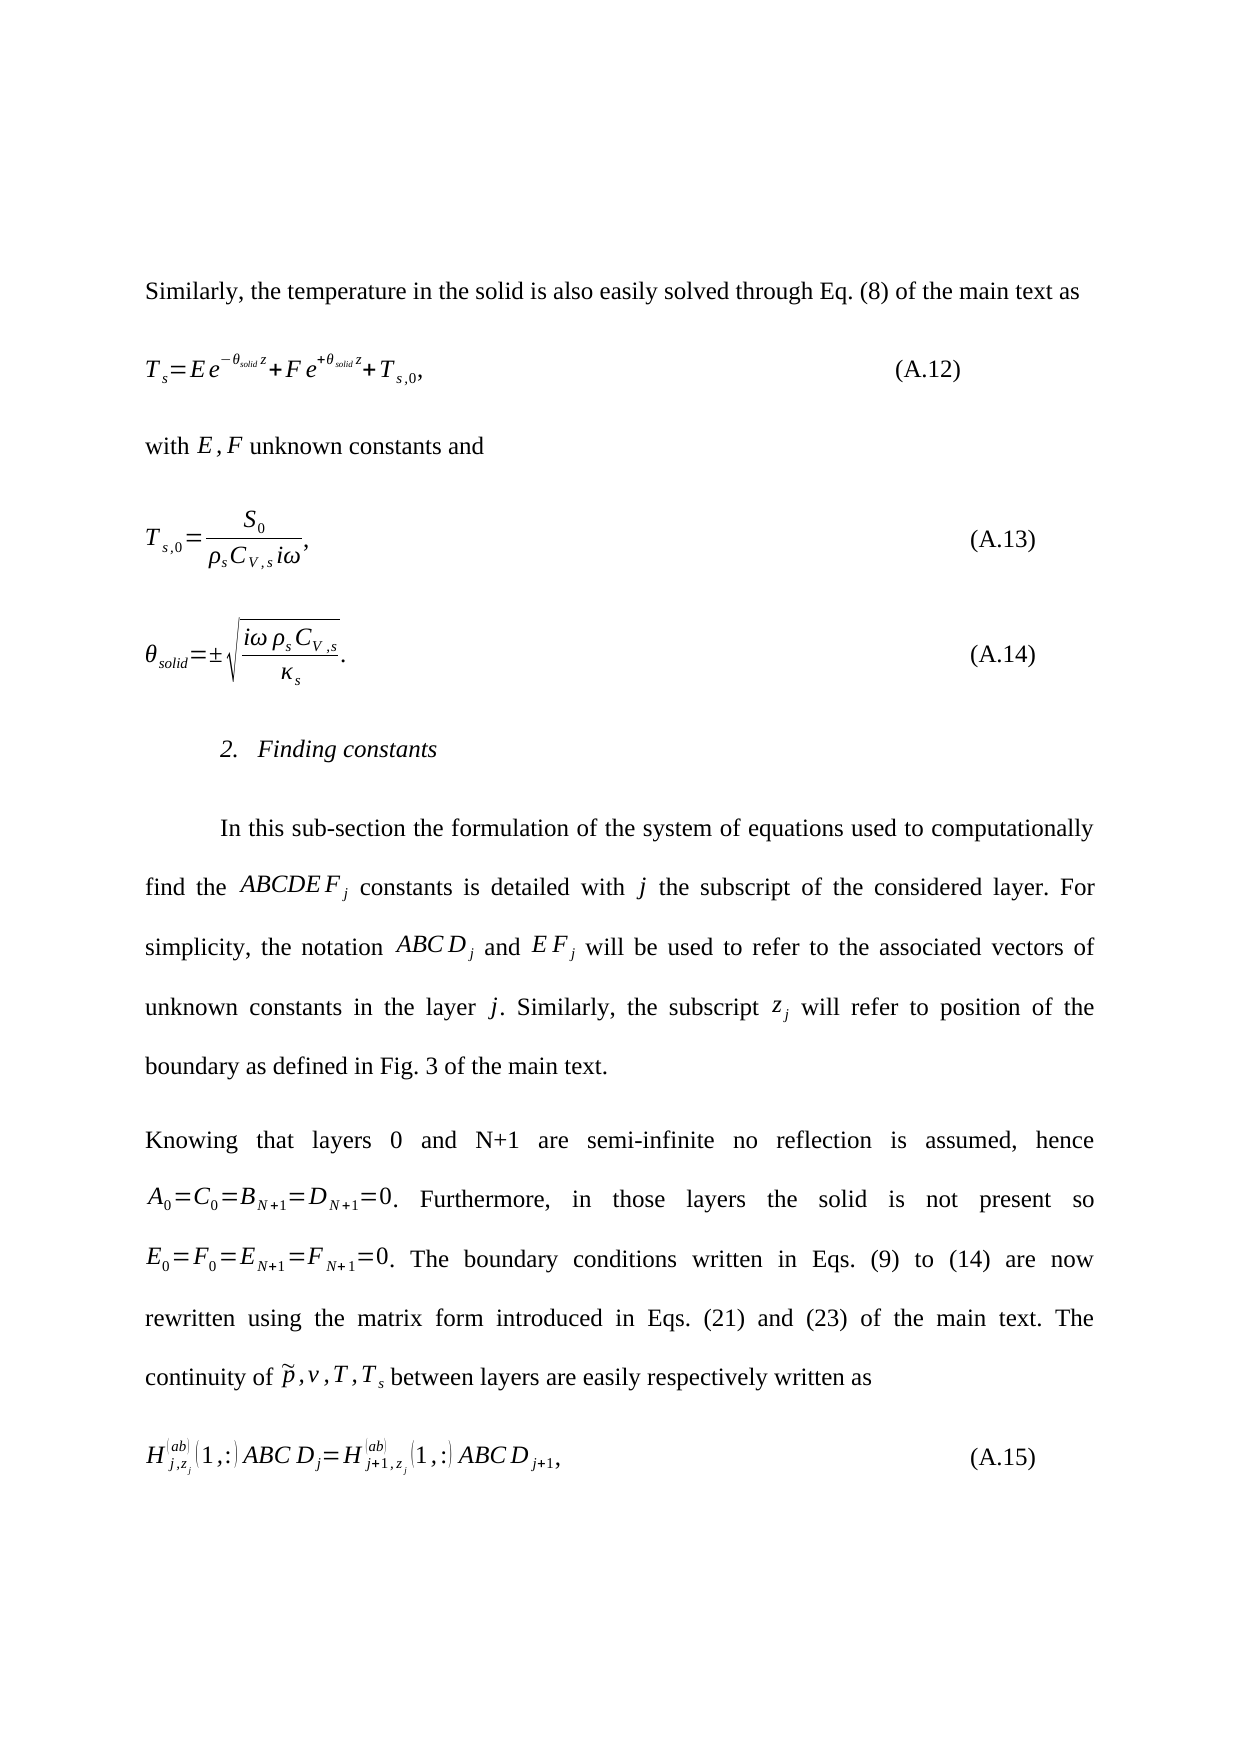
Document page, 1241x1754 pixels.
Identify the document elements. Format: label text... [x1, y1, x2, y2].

text Similarly, the temperature in the solid is also easily solved through Eq. (8) of the main text as [145, 276, 1095, 305]
text In this sub-section the formulation of the system of equations used to computationally find the constants is detailed with the subscript of the considered layer. For simplicity, the notation and will be used to refer to the associated vectors of unknown constants in the layer . Similarly, the subscript will refer to position of the boundary as defined in Fig. 3 of the main text. [145, 813, 1095, 1080]
subtitle Finding constants [220, 734, 1095, 763]
text , (A.15) [145, 1437, 1095, 1475]
text . (A.14) [145, 617, 1095, 689]
text , (A.12) [145, 350, 1095, 386]
text , (A.13) [145, 505, 1095, 572]
text with unknown constants and [145, 431, 1095, 460]
text Knowing that layers 0 and N+1 are semi-infinite no reflection is assumed, hence . Furthermore, in those layers the solid is not present so . The boundary conditions written in Eqs. (9) to (14) are now rewritten using the matrix form introduced in Eqs. (21) and (23) of the main text. The continuity of between layers are easily respectively written as [145, 1125, 1095, 1392]
